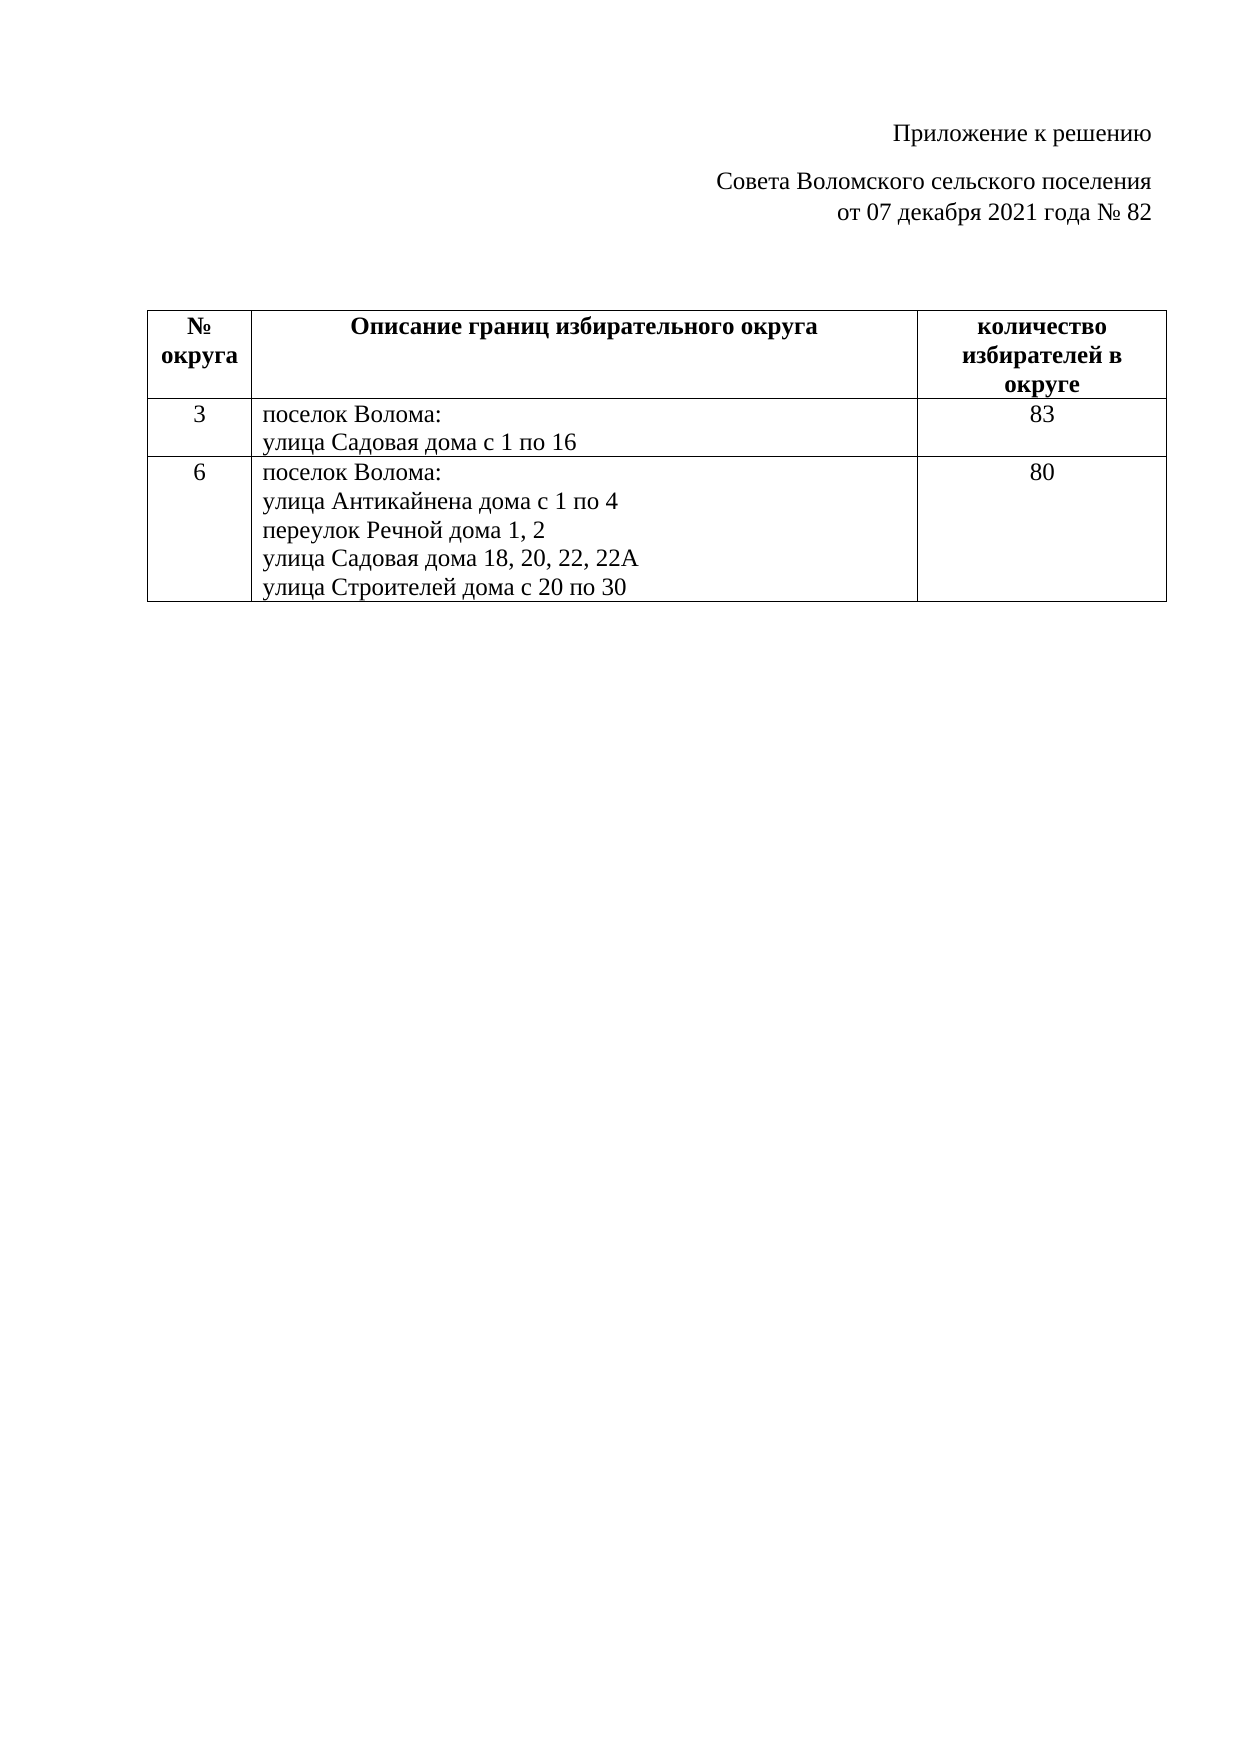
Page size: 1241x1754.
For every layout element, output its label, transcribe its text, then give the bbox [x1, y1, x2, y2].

table_cell 83 [918, 399, 1166, 456]
table_cell 80 [918, 457, 1166, 601]
table_cell поселок Волома: улица Антикайнена дома с 1 по 4 переулок Речной дома 1, 2 улица Садовая дома 18, 20, 22, 22А улица Строителей дома с 20 по 30 [252, 457, 917, 601]
table_cell поселок Волома: улица Садовая дома с 1 по 16 [252, 399, 917, 456]
list Совета Воломского сельского поселения [252, 166, 1152, 194]
list от 07 декабря 2021 года № 82 [252, 197, 1152, 226]
text Приложение к решению [177, 118, 1152, 147]
table_header количество избирателей в округе [918, 311, 1166, 398]
table_header № округа [148, 311, 251, 398]
table_cell 3 [148, 399, 251, 456]
table_cell 6 [148, 457, 251, 601]
table_header Описание границ избирательного округа [252, 311, 917, 398]
